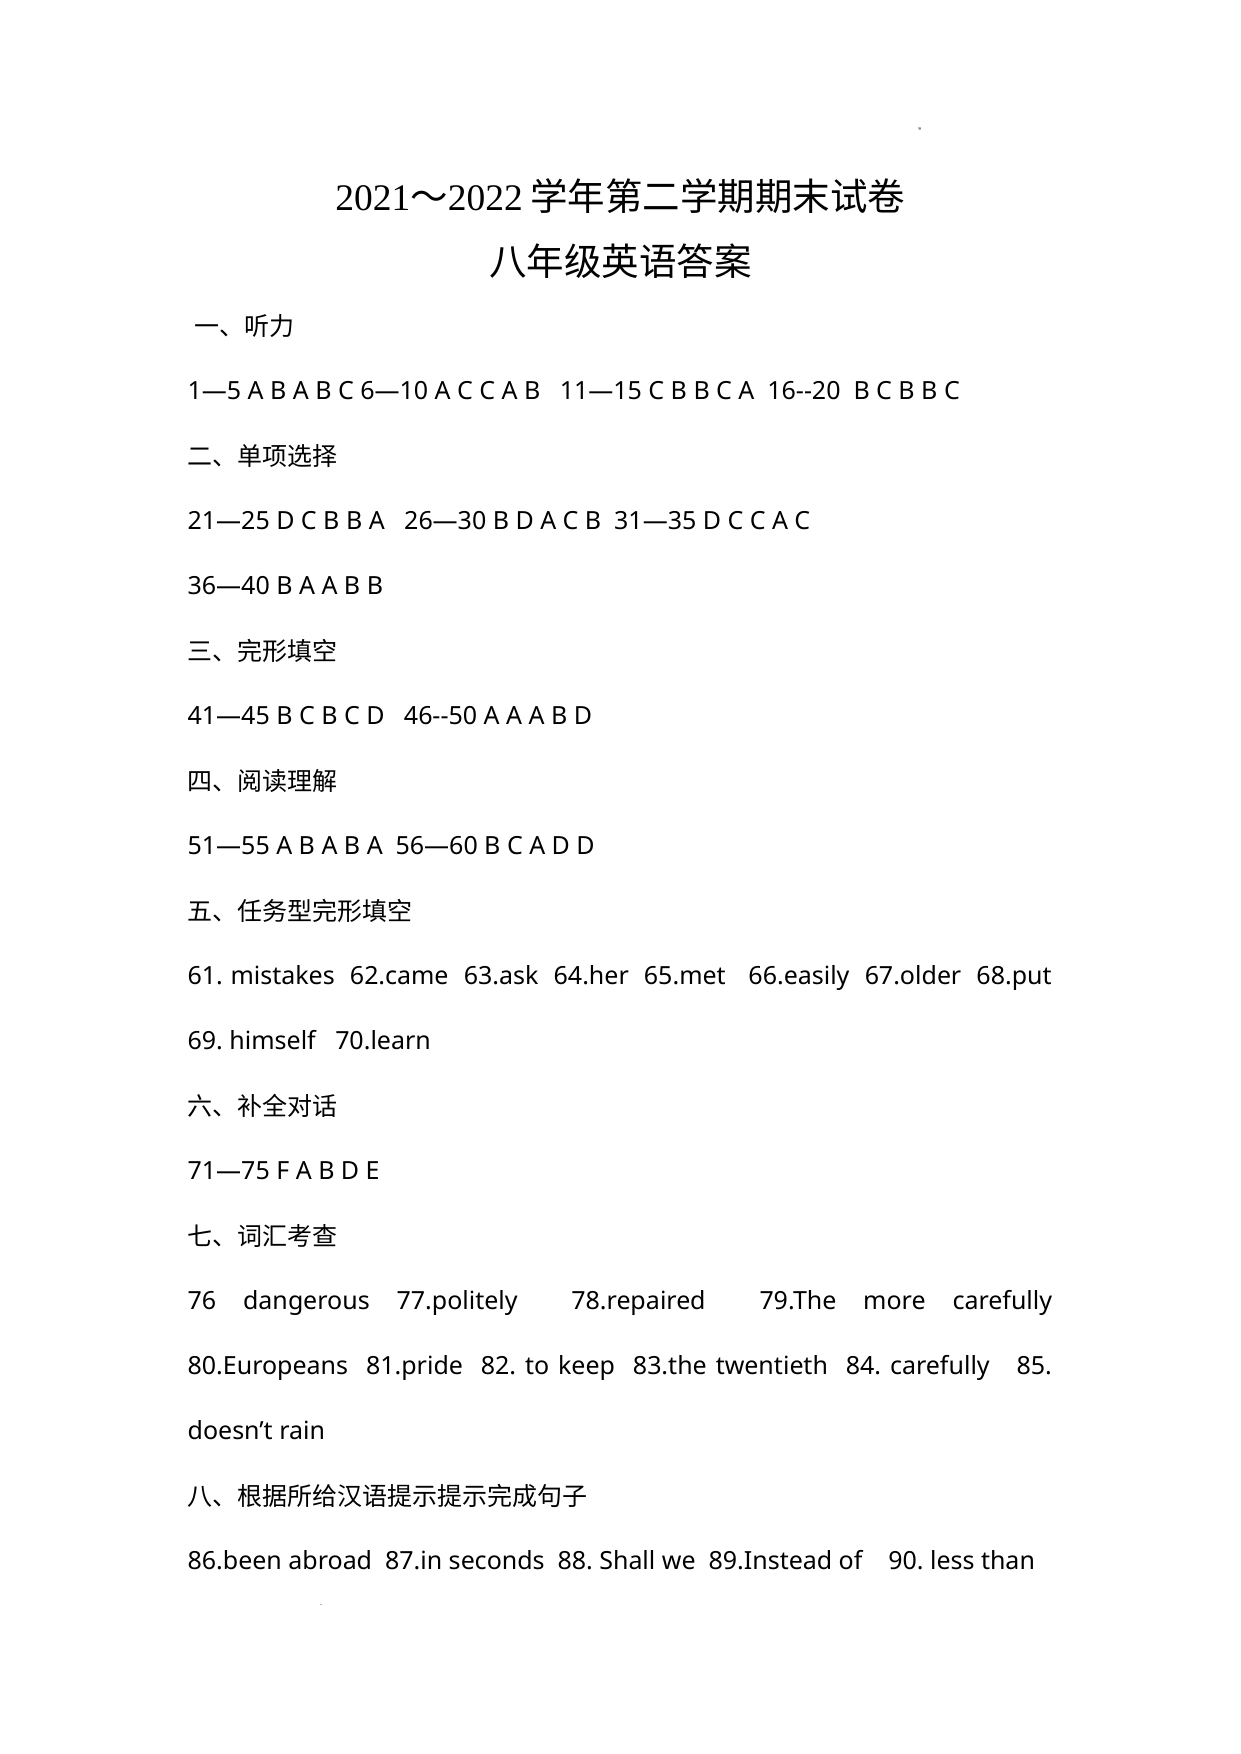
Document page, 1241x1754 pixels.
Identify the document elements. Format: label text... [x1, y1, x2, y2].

text 三、完形填空 [187, 617, 1053, 682]
text 41—45 B C B C D 46--50 A A A B D [187, 682, 1053, 747]
text 八、根据所给汉语提示提示完成句子 [187, 1462, 1053, 1527]
text 二、单项选择 [187, 422, 1053, 487]
text 六、补全对话 [187, 1072, 1053, 1137]
text 五、任务型完形填空 [187, 877, 1053, 942]
text 七、词汇考查 [187, 1202, 1053, 1267]
text 2021～2022学年第二学期期末试卷 [187, 162, 1053, 227]
text 21—25 D C B B A 26—30 B D A C B 31—35 D C C A C [187, 487, 1053, 552]
text 71—75 F A B D E [187, 1137, 1053, 1202]
text 51—55 A B A B A 56—60 B C A D D [187, 812, 1053, 877]
text 四、阅读理解 [187, 747, 1053, 812]
text 1—5 A B A B C 6—10 A C C A B 11—15 C B B C A 16--20 B C B B C [187, 357, 1053, 422]
text 86.been abroad 87.in seconds 88. Shall we 89.Instead of 90. less than [187, 1527, 1053, 1592]
text 一、听力 [187, 292, 1053, 357]
text 76 dangerous 77.politely 78.repaired 79.The more carefully 80.Europeans 81.pride 82. to keep 83.the twentieth 84. carefully 85. doesn’t rain [187, 1267, 1053, 1462]
text 八年级英语答案 [187, 227, 1053, 292]
text 61. mistakes 62.came 63.ask 64.her 65.met 66.easily 67.older 68.put 69. himself 70.learn [187, 942, 1053, 1072]
text 36—40 B A A B B [187, 552, 1053, 617]
